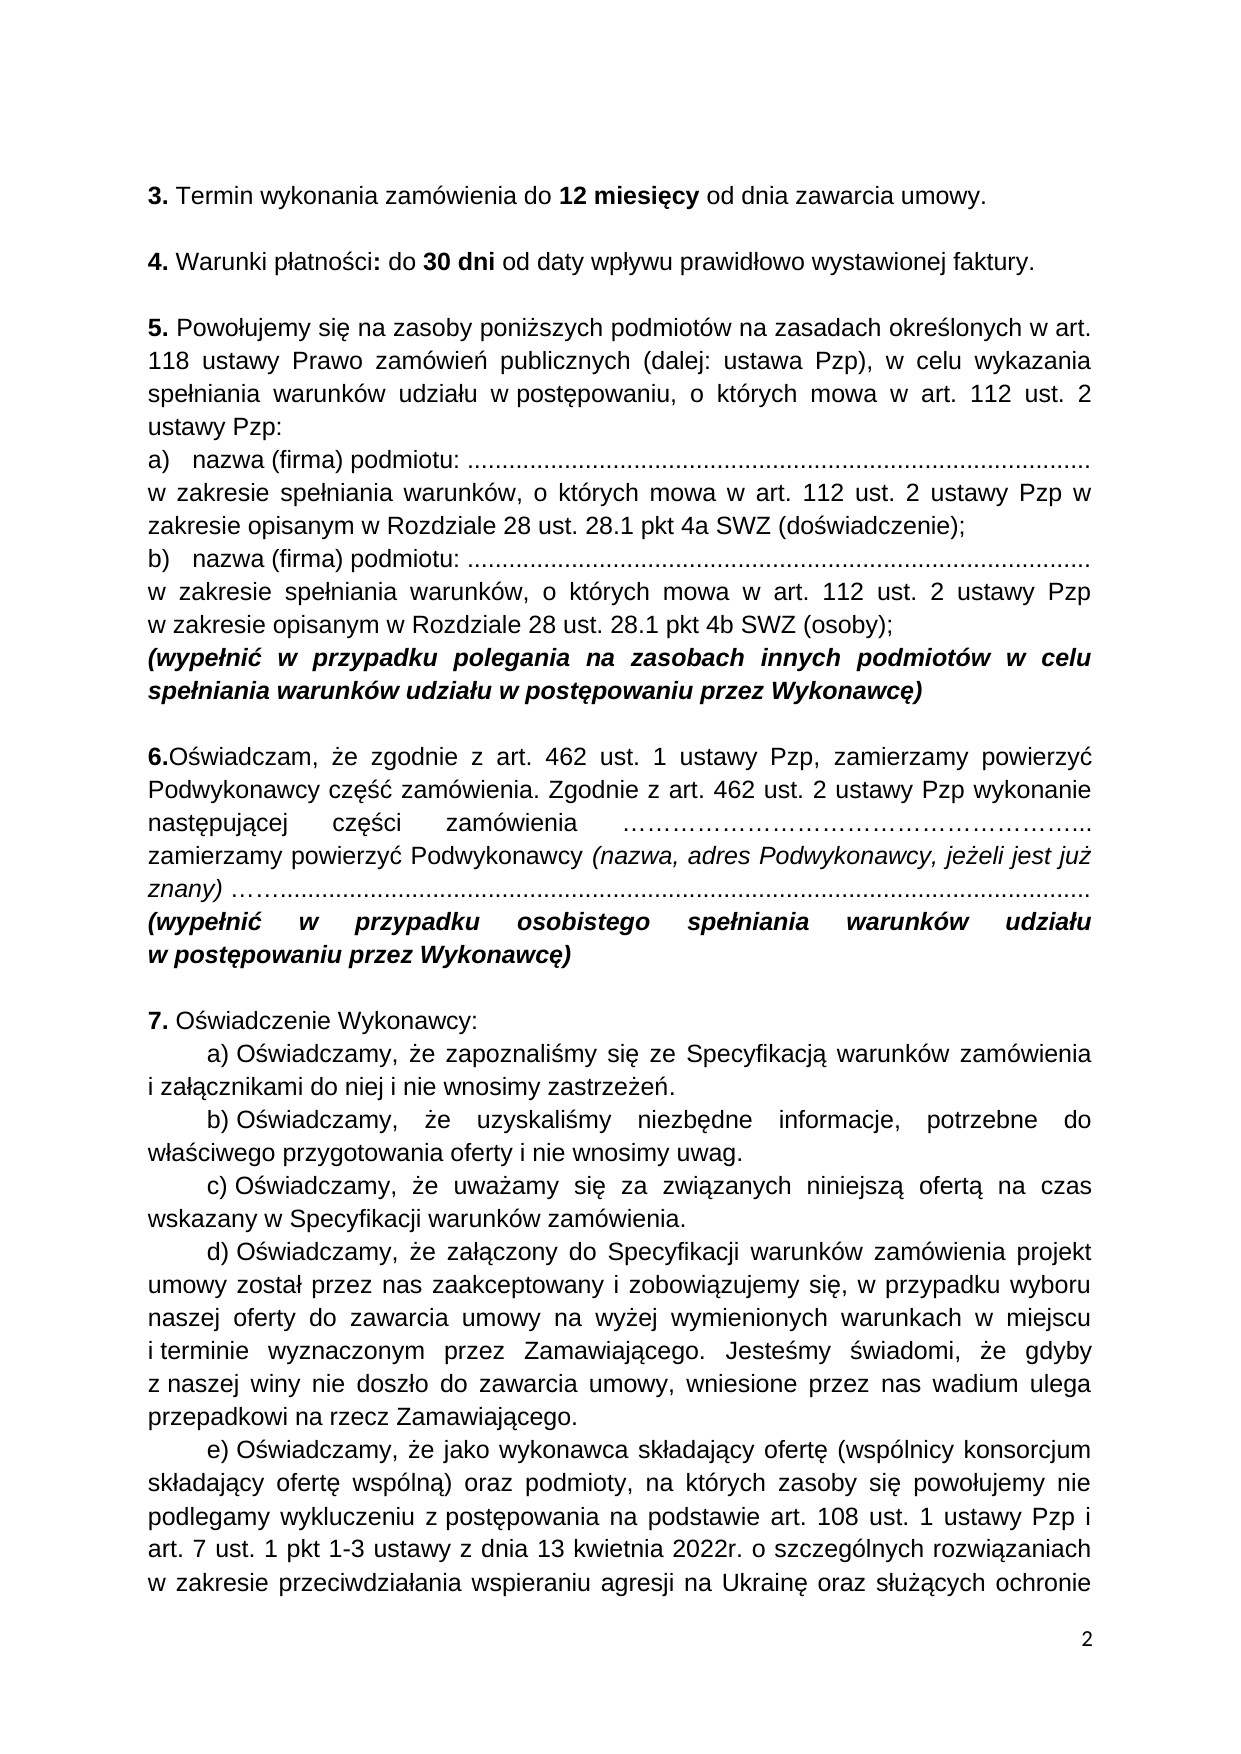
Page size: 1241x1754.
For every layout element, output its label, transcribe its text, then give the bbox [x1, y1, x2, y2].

text 3. Termin wykonania zamówienia do 12 miesięcy od dnia zawarcia umowy. [148, 181, 1093, 209]
text d) Oświadczamy, że załączony do Specyfikacji warunków zamówienia projekt umowy został przez nas zaakceptowany i zobowiązujemy się, w przypadku wyboru naszej oferty do zawarcia umowy na wyżej wymienionych warunkach w miejscu i terminie wyznaczonym przez Zamawiającego. Jesteśmy świadomi, że gdyby z naszej winy nie doszło do zawarcia umowy, wniesione przez nas wadium ulega przepadkowi na rzecz Zamawiającego. [148, 1237, 1093, 1431]
text c) Oświadczamy, że uważamy się za związanych niniejszą ofertą na czas wskazany w Specyfikacji warunków zamówienia. [148, 1171, 1093, 1233]
text w zakresie spełniania warunków, o których mowa w art. 112 ust. 2 ustawy Pzp w zakresie opisanym w Rozdziale 28 ust. 28.1 pkt 4b SWZ (osoby); [148, 577, 1093, 639]
text w zakresie spełniania warunków, o których mowa w art. 112 ust. 2 ustawy Pzp w zakresie opisanym w Rozdziale 28 ust. 28.1 pkt 4a SWZ (doświadczenie); [148, 478, 1093, 539]
text (wypełnić w przypadku osobistego spełniania warunków udziału w postępowaniu przez Wykonawcę) [148, 907, 1093, 969]
list nazwa (firma) podmiotu: .......................................................................................... [148, 544, 1093, 573]
list nazwa (firma) podmiotu: .......................................................................................... [148, 445, 1093, 473]
text 4. Warunki płatności: do 30 dni od daty wpływu prawidłowo wystawionej faktury. [148, 247, 1093, 275]
text 5. Powołujemy się na zasoby poniższych podmiotów na zasadach określonych w art. 118 ustawy Prawo zamówień publicznych (dalej: ustawa Pzp), w celu wykazania spełniania warunków udziału w postępowaniu, o których mowa w art. 112 ust. 2 ustawy Pzp: [148, 313, 1093, 441]
text 7. Oświadczenie Wykonawcy: [148, 1006, 1093, 1035]
text 6.Oświadczam, że zgodnie z art. 462 ust. 1 ustawy Pzp, zamierzamy powierzyć Podwykonawcy część zamówienia. Zgodnie z art. 462 ust. 2 ustawy Pzp wykonanie następującej części zamówienia ………………………………………………... zamierzamy powierzyć Podwykonawcy (nazwa, adres Podwykonawcy, jeżeli jest już znany) ……..................................................................................................................... [148, 742, 1093, 903]
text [148, 1435, 1093, 1596]
text a) Oświadczamy, że zapoznaliśmy się ze Specyfikacją warunków zamówienia i załącznikami do niej i nie wnosimy zastrzeżeń. [148, 1039, 1093, 1101]
text b) Oświadczamy, że uzyskaliśmy niezbędne informacje, potrzebne do właściwego przygotowania oferty i nie wnosimy uwag. [148, 1105, 1093, 1167]
text (wypełnić w przypadku polegania na zasobach innych podmiotów w celu spełniania warunków udziału w postępowaniu przez Wykonawcę) [148, 643, 1093, 705]
